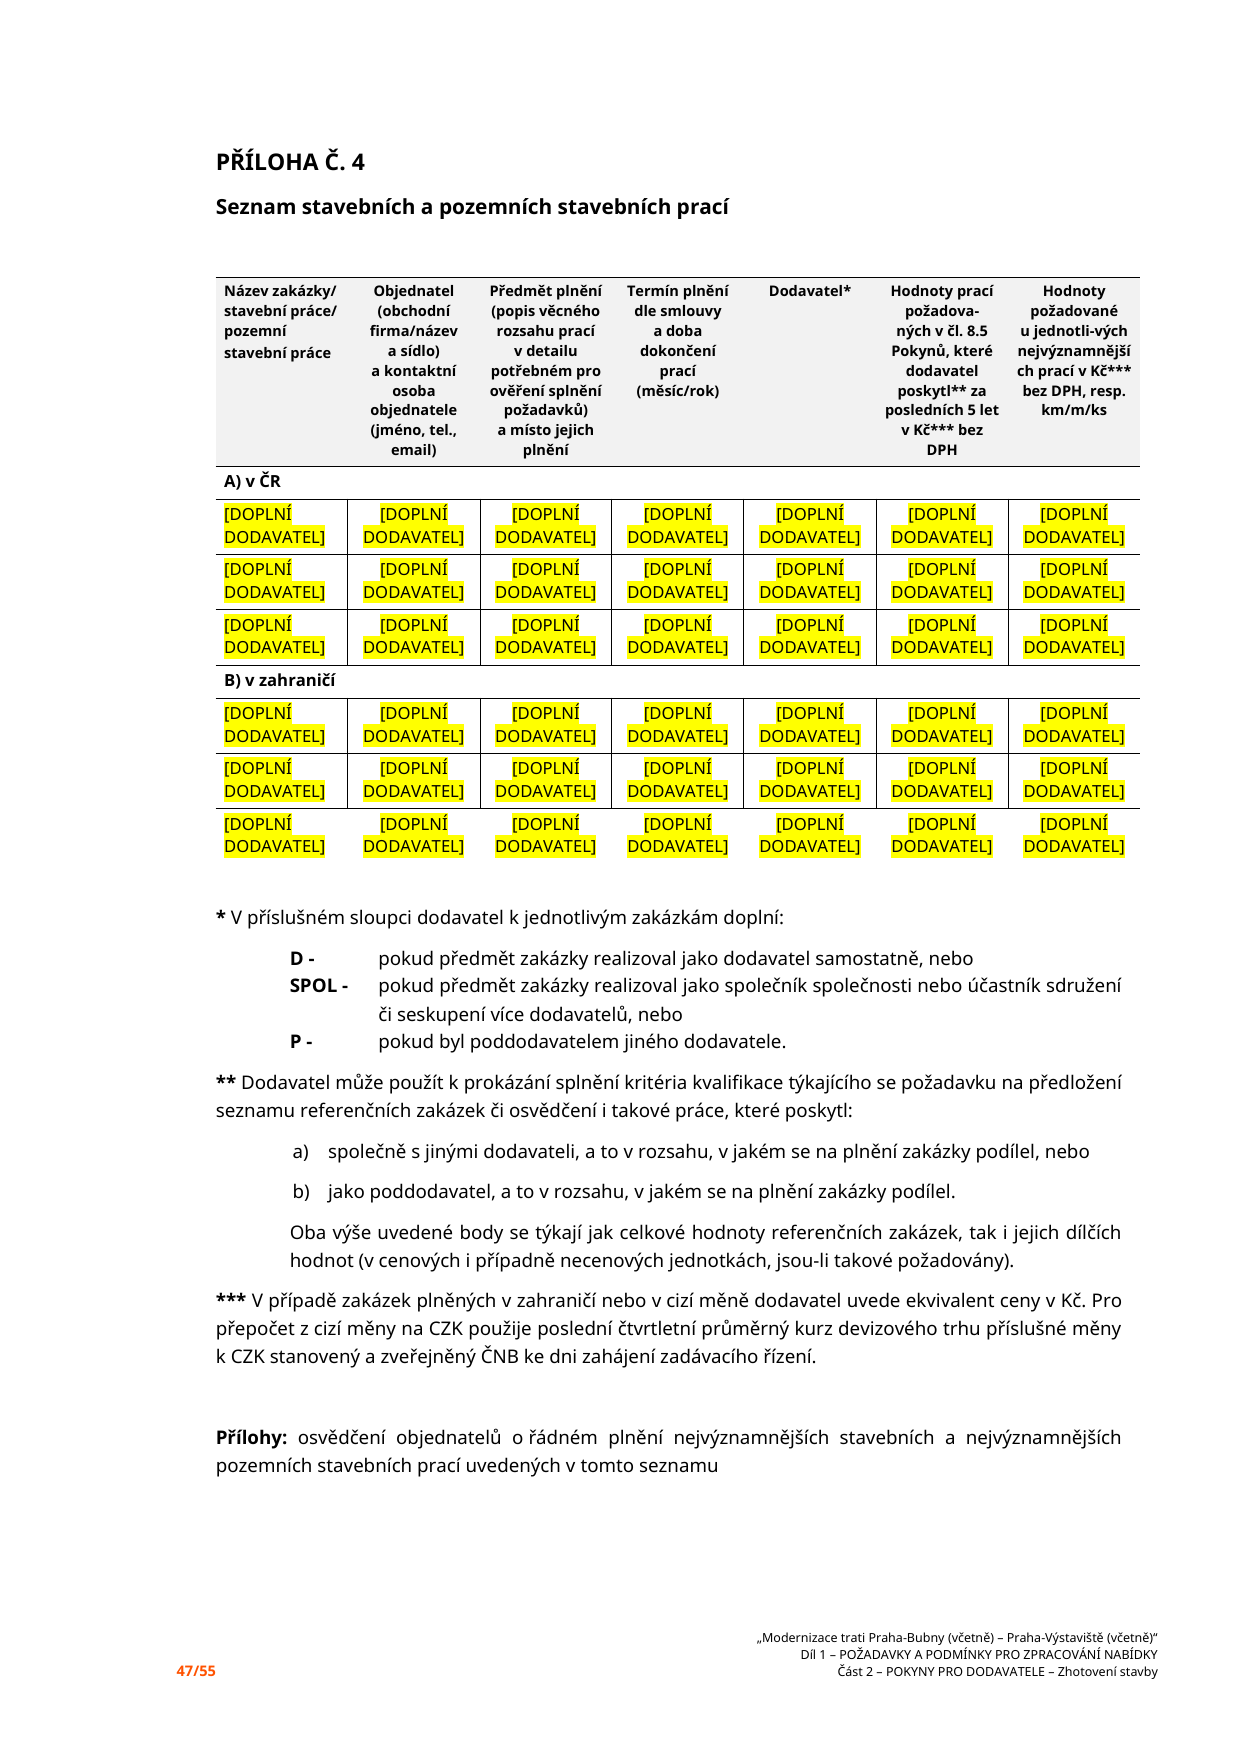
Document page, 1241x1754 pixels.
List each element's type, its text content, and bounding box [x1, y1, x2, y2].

table_cell [DOPLNÍ DODAVATEL] [744, 754, 876, 808]
text jako poddodavatel, a to v rozsahu, v jakém se na plnění zakázky podílel. [292, 1178, 1122, 1204]
table_header Název zakázky/ stavební práce/ pozemní stavební práce [216, 278, 348, 466]
text Oba výše uvedené body se týkají jak celkové hodnoty referenčních zakázek, tak i jejich dílčích hodnot (v cenových i případně necenových jednotkách, jsou-li takové požadovány). [289, 1219, 1122, 1272]
text P - pokud byl poddodavatelem jiného dodavatele. [289, 1029, 1122, 1054]
table_cell [DOPLNÍ DODAVATEL] [1009, 610, 1140, 665]
table_cell [DOPLNÍ DODAVATEL] [216, 754, 347, 808]
text * V příslušném sloupci dodavatel k jednotlivým zakázkám doplní: [216, 904, 1122, 930]
table_cell [DOPLNÍ DODAVATEL] [744, 610, 876, 665]
table_header Hodnoty prací požadova- ných v čl. 8.5 Pokynů, které dodavatel poskytl** za posledních 5 let v Kč*** bez DPH [876, 278, 1008, 466]
table_cell [DOPLNÍ DODAVATEL] [744, 699, 876, 753]
table_cell [DOPLNÍ DODAVATEL] [877, 754, 1008, 808]
table_cell [DOPLNÍ DODAVATEL] [612, 754, 743, 808]
table_cell [DOPLNÍ DODAVATEL] [877, 500, 1008, 554]
table_cell [DOPLNÍ DODAVATEL] [744, 500, 876, 554]
table_cell [DOPLNÍ DODAVATEL] [216, 500, 347, 554]
table_cell [DOPLNÍ DODAVATEL] [481, 555, 611, 609]
table_cell [DOPLNÍ DODAVATEL] [348, 809, 480, 864]
table_cell [DOPLNÍ DODAVATEL] [216, 610, 347, 665]
table_cell [DOPLNÍ DODAVATEL] [348, 555, 480, 609]
table_header Hodnoty požadované u jednotli-vých nejvýznamnějších prací v Kč*** bez DPH, resp. km/m/ks [1008, 278, 1140, 466]
table_header Objednatel (obchodní firma/název a sídlo) a kontaktní osoba objednatele (jméno, tel., email) [348, 278, 480, 466]
table_cell [DOPLNÍ DODAVATEL] [348, 610, 480, 665]
table_cell [DOPLNÍ DODAVATEL] [877, 555, 1008, 609]
table_cell [DOPLNÍ DODAVATEL] [216, 809, 348, 864]
table_cell [DOPLNÍ DODAVATEL] [348, 699, 480, 753]
table_cell [DOPLNÍ DODAVATEL] [744, 809, 876, 864]
table_cell [DOPLNÍ DODAVATEL] [481, 610, 611, 665]
table_cell [DOPLNÍ DODAVATEL] [348, 500, 480, 554]
text D - pokud předmět zakázky realizoval jako dodavatel samostatně, nebo [289, 945, 1122, 970]
table_cell [DOPLNÍ DODAVATEL] [1009, 699, 1140, 753]
table_cell [DOPLNÍ DODAVATEL] [1009, 500, 1140, 554]
text Seznam stavebních a pozemních stavebních prací [216, 192, 1122, 221]
table_cell [DOPLNÍ DODAVATEL] [1009, 754, 1140, 808]
table_cell [DOPLNÍ DODAVATEL] [348, 754, 480, 808]
table_header Dodavatel* [744, 278, 876, 466]
table_cell [DOPLNÍ DODAVATEL] [612, 809, 744, 864]
table_cell [DOPLNÍ DODAVATEL] [612, 500, 743, 554]
text SPOL - pokud předmět zakázky realizoval jako společník společnosti nebo účastník sdružení či seskupení více dodavatelů, nebo [289, 973, 1122, 1026]
table_cell [DOPLNÍ DODAVATEL] [612, 555, 743, 609]
table_cell [DOPLNÍ DODAVATEL] [216, 699, 347, 753]
list společně s jinými dodavateli, a to v rozsahu, v jakém se na plnění zakázky podílel, nebo [292, 1138, 1122, 1163]
table_header Předmět plnění (popis věcného rozsahu prací v detailu potřebném pro ověření splnění požadavků) a místo jejich plnění [480, 278, 612, 466]
table_cell [DOPLNÍ DODAVATEL] [1008, 809, 1140, 864]
table_header Termín plnění dle smlouvy a doba dokončení prací (měsíc/rok) [612, 278, 744, 466]
text *** V případě zakázek plněných v zahraničí nebo v cizí měně dodavatel uvede ekvivalent ceny v Kč. Pro přepočet z cizí měny na CZK použije poslední čtvrtletní průměrný kurz devizového trhu příslušné měny k CZK stanovený a zveřejněný ČNB ke dni zahájení zadávacího řízení. [216, 1287, 1122, 1369]
table_cell A) v ČR [216, 467, 1140, 498]
table_cell [DOPLNÍ DODAVATEL] [744, 555, 876, 609]
table_cell [DOPLNÍ DODAVATEL] [481, 500, 611, 554]
table_cell [DOPLNÍ DODAVATEL] [481, 754, 611, 808]
text ** Dodavatel může použít k prokázání splnění kritéria kvalifikace týkajícího se požadavku na předložení seznamu referenčních zakázek či osvědčení i takové práce, které poskytl: [216, 1069, 1122, 1123]
table_cell [DOPLNÍ DODAVATEL] [877, 699, 1008, 753]
table_cell [DOPLNÍ DODAVATEL] [1009, 555, 1140, 609]
table_cell [DOPLNÍ DODAVATEL] [612, 610, 743, 665]
table_cell [DOPLNÍ DODAVATEL] [481, 699, 611, 753]
text Přílohy: osvědčení objednatelů o řádném plnění nejvýznamnějších stavebních a nejvýznamnějších pozemních stavebních prací uvedených v tomto seznamu [216, 1424, 1122, 1478]
table_cell [DOPLNÍ DODAVATEL] [480, 809, 612, 864]
table_cell B) v zahraničí [216, 666, 1140, 697]
table_cell [DOPLNÍ DODAVATEL] [876, 809, 1008, 864]
table_cell [DOPLNÍ DODAVATEL] [612, 699, 743, 753]
table_cell [DOPLNÍ DODAVATEL] [877, 610, 1008, 665]
text Příloha č. 4 [216, 146, 1122, 177]
table_cell [DOPLNÍ DODAVATEL] [216, 555, 347, 609]
